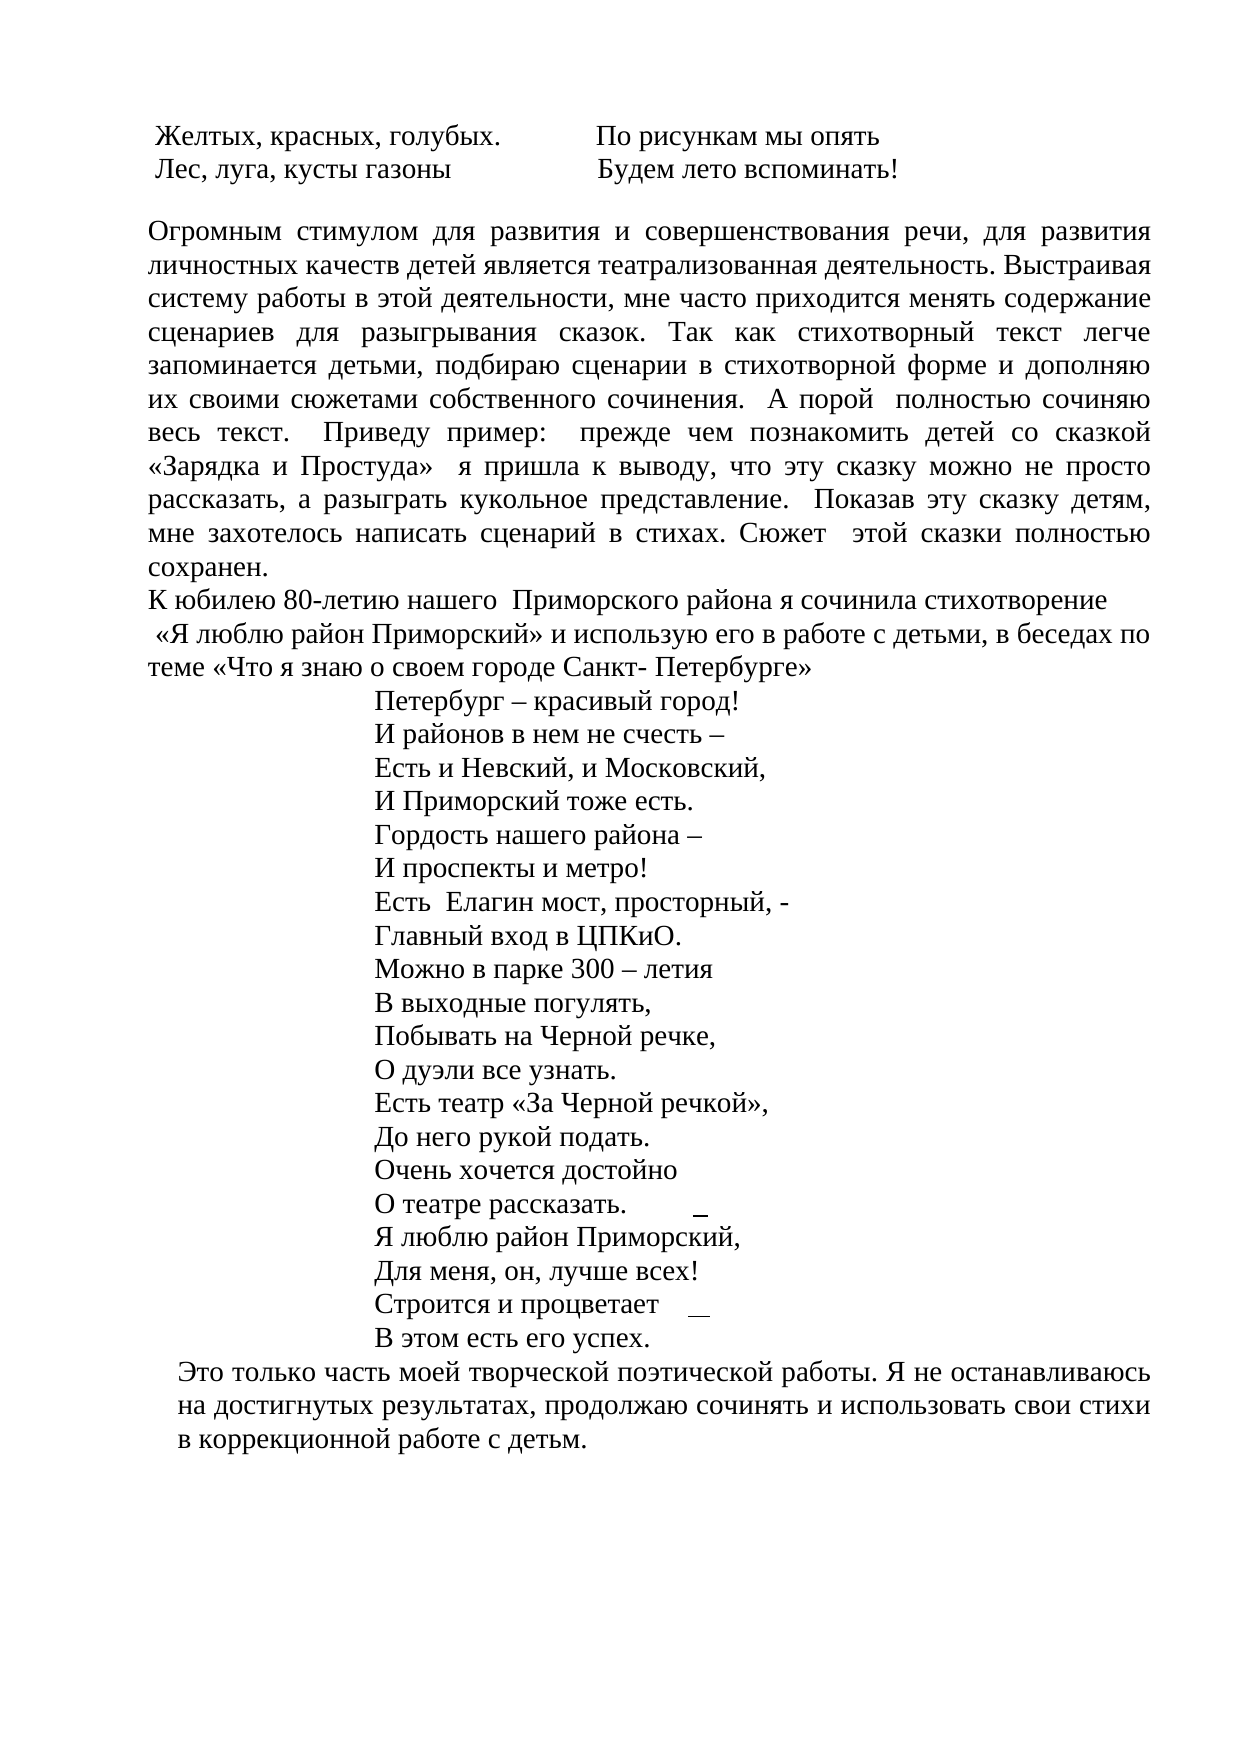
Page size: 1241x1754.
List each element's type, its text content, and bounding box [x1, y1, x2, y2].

text Главный вход в ЦПКиО. [177, 918, 1152, 951]
text Лес, луга, кусты газоны Будем лето вспоминать! [148, 152, 1152, 185]
text И Приморский тоже есть. [177, 783, 1152, 817]
text В выходные погулять, [177, 985, 1152, 1018]
text Есть Елагин мост, просторный, - [177, 884, 1152, 918]
text До него рукой подать. [177, 1119, 1152, 1152]
text Это только часть моей творческой поэтической работы. Я не останавливаюсь на достигнутых результатах, продолжаю сочинять и использовать свои стихи в коррекционной работе с детьм. [177, 1354, 1152, 1454]
text Огромным стимулом для развития и совершенствования речи, для развития личностных качеств детей является театрализованная деятельность. Выстраивая систему работы в этой деятельности, мне часто приходится менять содержание сценариев для разыгрывания сказок. Так как стихотворный текст легче запоминается детьми, подбираю сценарии в стихотворной форме и дополняю их своими сюжетами собственного сочинения. А порой полностью сочиняю весь текст. Приведу пример: прежде чем познакомить детей со сказкой «Зарядка и Простуда» я пришла к выводу, что эту сказку можно не просто рассказать, а разыграть кукольное представление. Показав эту сказку детям, мне захотелось написать сценарий в стихах. Сюжет этой сказки полностью сохранен. [148, 213, 1152, 582]
text Есть театр «За Черной речкой», [177, 1085, 1152, 1119]
text Петербург – красивый город! [177, 683, 1152, 716]
text Можно в парке 300 – летия [177, 951, 1152, 985]
text Очень хочется достойно [177, 1152, 1152, 1186]
text И районов в нем не счесть – [177, 716, 1152, 750]
text В этом есть его успех. [177, 1320, 1152, 1354]
text К юбилею 80-летию нашего Приморского района я сочинила стихотворение [148, 582, 1152, 616]
text Я люблю район Приморский, [177, 1219, 1152, 1253]
text Гордость нашего района – [177, 817, 1152, 851]
text Есть и Невский, и Московский, [177, 750, 1152, 783]
text Строится и процветает [177, 1287, 1152, 1320]
text «Я люблю район Приморский» и использую его в работе с детьми, в беседах по теме «Что я знаю о своем городе Санкт- Петербурге» [148, 616, 1152, 683]
text О театре рассказать. [177, 1186, 1152, 1219]
text Побывать на Черной речке, [177, 1018, 1152, 1052]
text Желтых, красных, голубых. По рисункам мы опять [148, 118, 1152, 152]
text И проспекты и метро! [177, 851, 1152, 884]
text О дуэли все узнать. [177, 1052, 1152, 1085]
text Для меня, он, лучше всех! [177, 1253, 1152, 1287]
